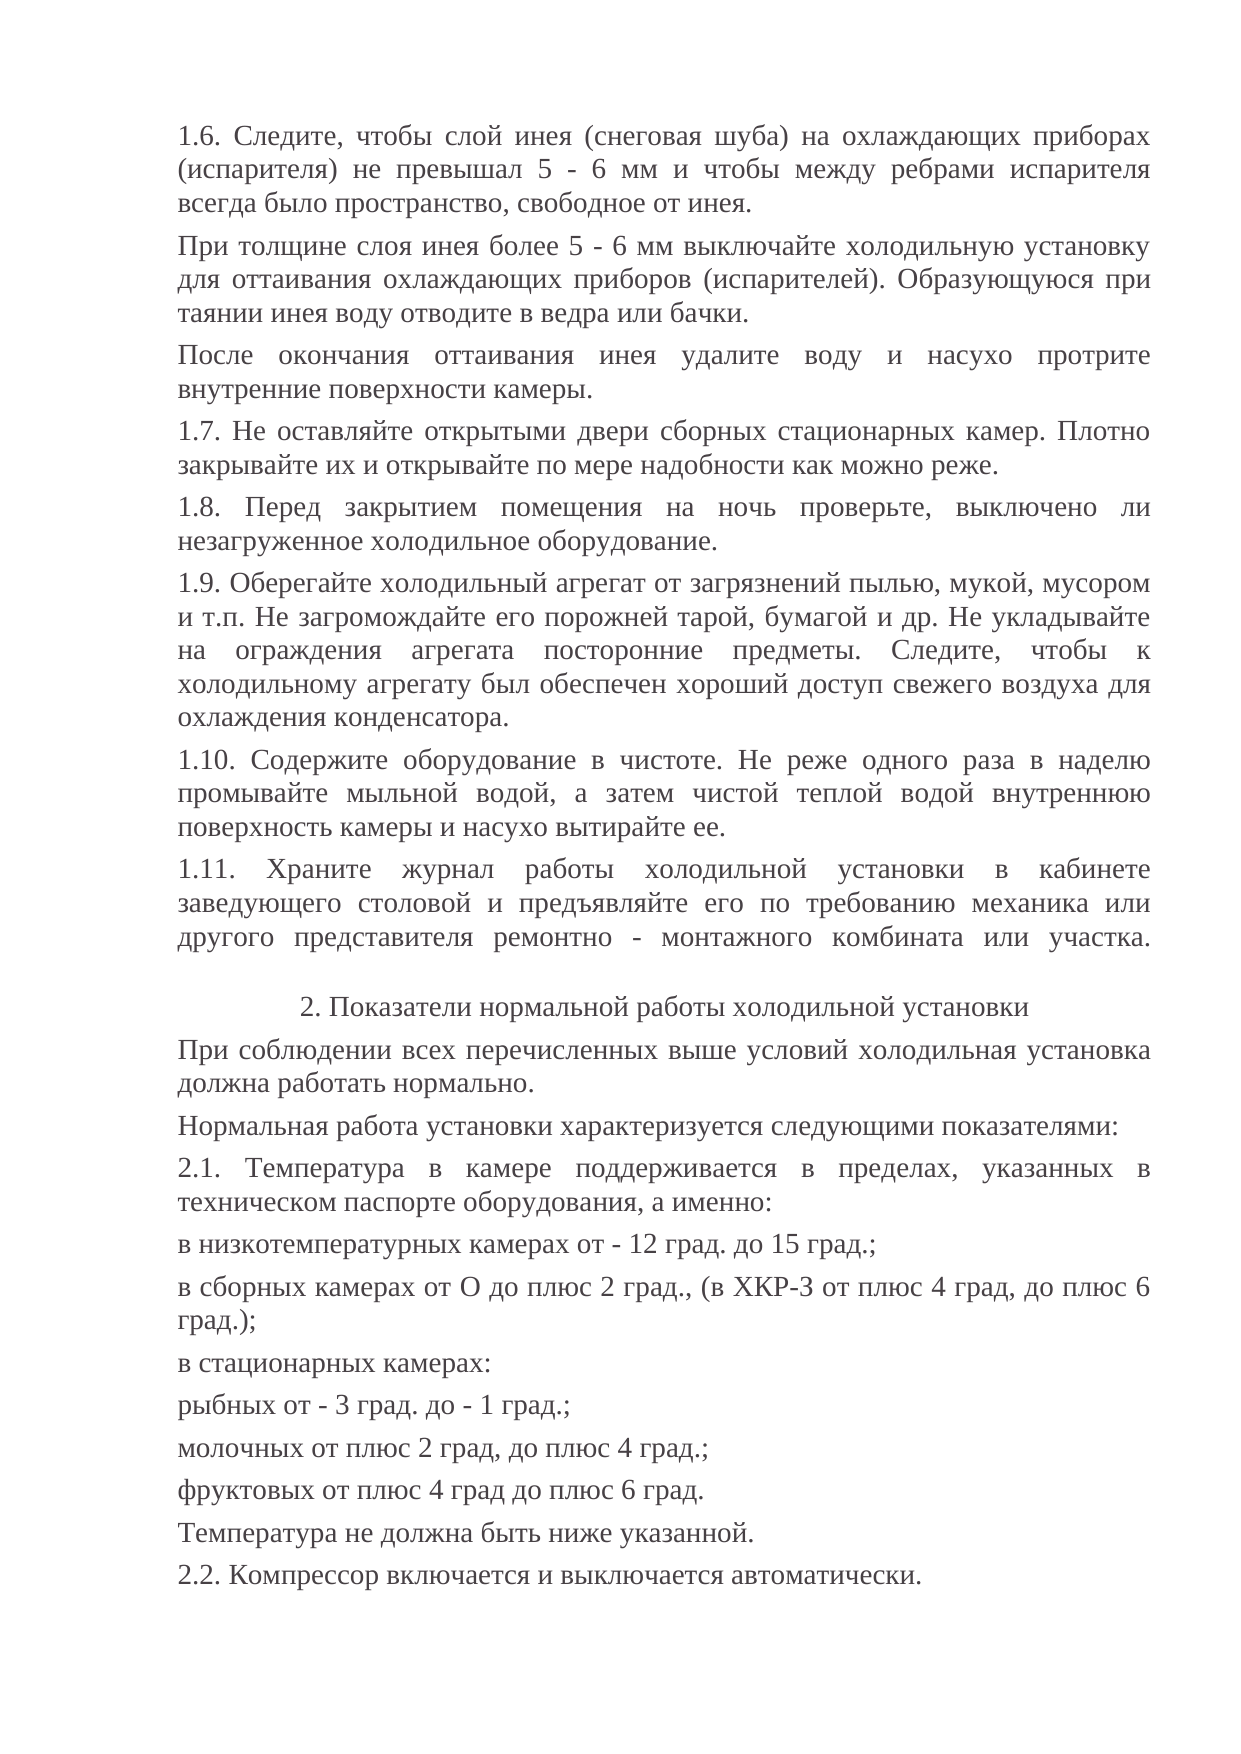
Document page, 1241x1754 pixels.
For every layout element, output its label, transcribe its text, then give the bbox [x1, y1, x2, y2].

text При соблюдении всех перечисленных выше условий холодильная установка должна работать нормально. [177, 1032, 1152, 1099]
text 1.11. Храните журнал работы холодильной установки в кабинете заведующего столовой и предъявляйте его по требованию механика или другого представителя ремонтно - монтажного комбината или участка. [177, 852, 1152, 980]
text 2.2. Компрессор включается и выключается автоматически. [177, 1557, 1152, 1591]
text Нормальная работа установки характеризуется следующими показателями: [177, 1108, 1152, 1141]
text фруктовых от плюс 4 град до плюс 6 град. [177, 1472, 1152, 1506]
text При толщине слоя инея более 5 - 6 мм выключайте холодильную установку для оттаивания охлаждающих приборов (испарителей). Образующуюся при таянии инея воду отводите в ведра или бачки. [177, 228, 1152, 328]
text рыбных от - 3 град. до - 1 град.; [177, 1387, 1152, 1421]
text 2. Показатели нормальной работы холодильной установки [177, 989, 1152, 1023]
text 1.10. Содержите оборудование в чистоте. Не реже одного раза в наделю промывайте мыльной водой, а затем чистой теплой водой внутреннюю поверхность камеры и насухо вытирайте ее. [177, 742, 1152, 843]
text 1.7. Не оставляйте открытыми двери сборных стационарных камер. Плотно закрывайте их и открывайте по мере надобности как можно реже. [177, 413, 1152, 480]
text После окончания оттаивания инея удалите воду и насухо протрите внутренние поверхности камеры. [177, 337, 1152, 404]
text молочных от плюс 2 град, до плюс 4 град.; [177, 1430, 1152, 1463]
text в сборных камерах от О до плюс 2 град., (в ХКР-З от плюс 4 град, до плюс 6 град.); [177, 1269, 1152, 1336]
text в стационарных камерах: [177, 1345, 1152, 1378]
text 1.6. Следите, чтобы слой инея (снеговая шуба) на охлаждающих приборах (испарителя) не превышал 5 - 6 мм и чтобы между ребрами испарителя всегда было пространство, свободное от инея. [177, 118, 1152, 219]
text 1.9. Оберегайте холодильный агрегат от загрязнений пылью, мукой, мусором и т.п. Не загромождайте его порожней тарой, бумагой и др. Не укладывайте на ограждения агрегата посторонние предметы. Следите, чтобы к холодильному агрегату был обеспечен хороший доступ свежего воздуха для охлаждения конденсатора. [177, 565, 1152, 733]
text Температура не должна быть ниже указанной. [177, 1515, 1152, 1548]
text в низкотемпературных камерах от - 12 град. до 15 град.; [177, 1226, 1152, 1260]
text 2.1. Температура в камере поддерживается в пределах, указанных в техническом паспорте оборудования, а именно: [177, 1150, 1152, 1217]
text 1.8. Перед закрытием помещения на ночь проверьте, выключено ли незагруженное холодильное оборудование. [177, 489, 1152, 556]
